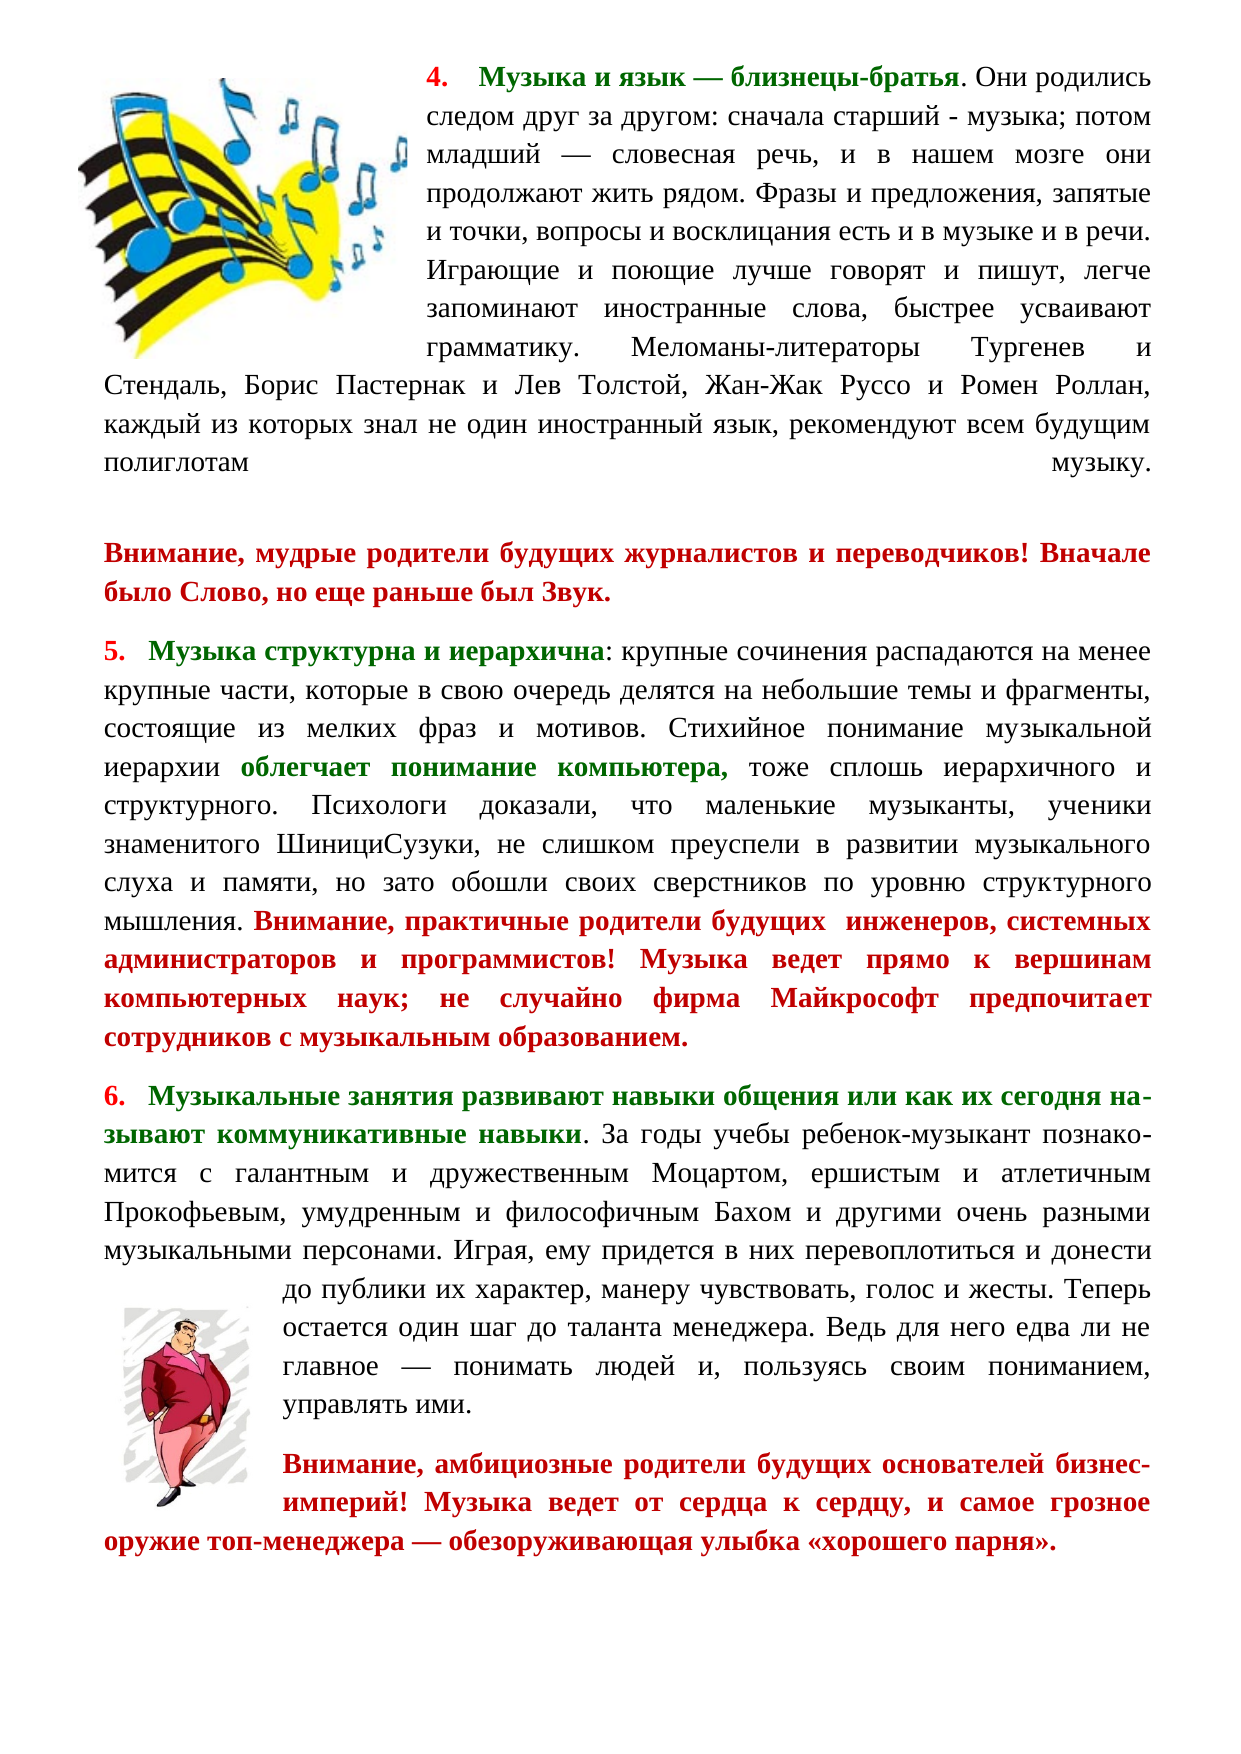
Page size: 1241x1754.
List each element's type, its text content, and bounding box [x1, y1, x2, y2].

picture [104, 1286, 264, 1514]
text 4. Музыка и язык — близнецы-братья. Они родились следом друг за другом: сначала старший - музыка; потом младший — словесная речь, и в нашем мозге они продолжают жить рядом. Фразы и предложения, запятые и точки, вопросы и восклицания есть и в музыке и в речи. Играющие и поющие лучше говорят и пишут, легче запоминают иностранные слова, быстрее усваивают грамматику. Меломаны-литераторы Тургенев и Стендаль, Борис Пастернак и Лев Толстой, Жан-Жак Руссо и Ромен Роллан, каждый из которых знал не один иностранный язык, рекомендуют всем будущим полиглотам музыку. [103, 59, 1152, 510]
text Внимание, мудрые родители будущих журналистов и переводчиков! Вначале было Слово, но еще раньше был Звук. [103, 535, 1152, 607]
text 5. Музыка структурна и иерархична: крупные сочинения распадаются на менее крупные части, которые в свою очередь делятся на небольшие темы и фрагменты, состоящие из мелких фраз и мотивов. Стихийное понимание музыкальной иерархии облегчает понимание компьютера, тоже сплошь иерархичного и структурного. Психологи доказали, что маленькие музыканты, ученики знаменитого ШинициСузуки, не слишком преуспели в развитии музыкального слуха и памяти, но зато обошли своих сверстников по уровню структурного мышления. Внимание, практичные родители будущих инженеров, системных администраторов и программистов! Музыка ведет прямо к вершинам компьютерных наук; не случайно фирма Майкрософт предпочитает сотрудников с музыкальным образованием. [103, 633, 1152, 1052]
text 6. Музыкальные занятия развивают навыки общения или как их сегодня называют коммуникативные навыки. За годы учебы ребенок-музыкант познакомится с галантным и дружественным Моцартом, ершистым и атлетичным Прокофьевым, умудренным и философичным Бахом и другими очень разными музыкальными персонами. Играя, ему придется в них перевоплотиться и донести до публики их характер, манеру чувствовать, голос и жесты. Теперь остается один шаг до таланта менеджера. Ведь для него едва ли не главное — понимать людей и, пользуясь своим пониманием, управлять ими. [103, 1078, 1152, 1420]
text Внимание, амбициозные родители будущих основателей бизнес-империй! Музыка ведет от сердца к сердцу, и самое грозное оружие топ-менеджера — обезоруживающая улыбка «хорошего парня». [103, 1446, 1152, 1556]
picture [76, 78, 408, 357]
